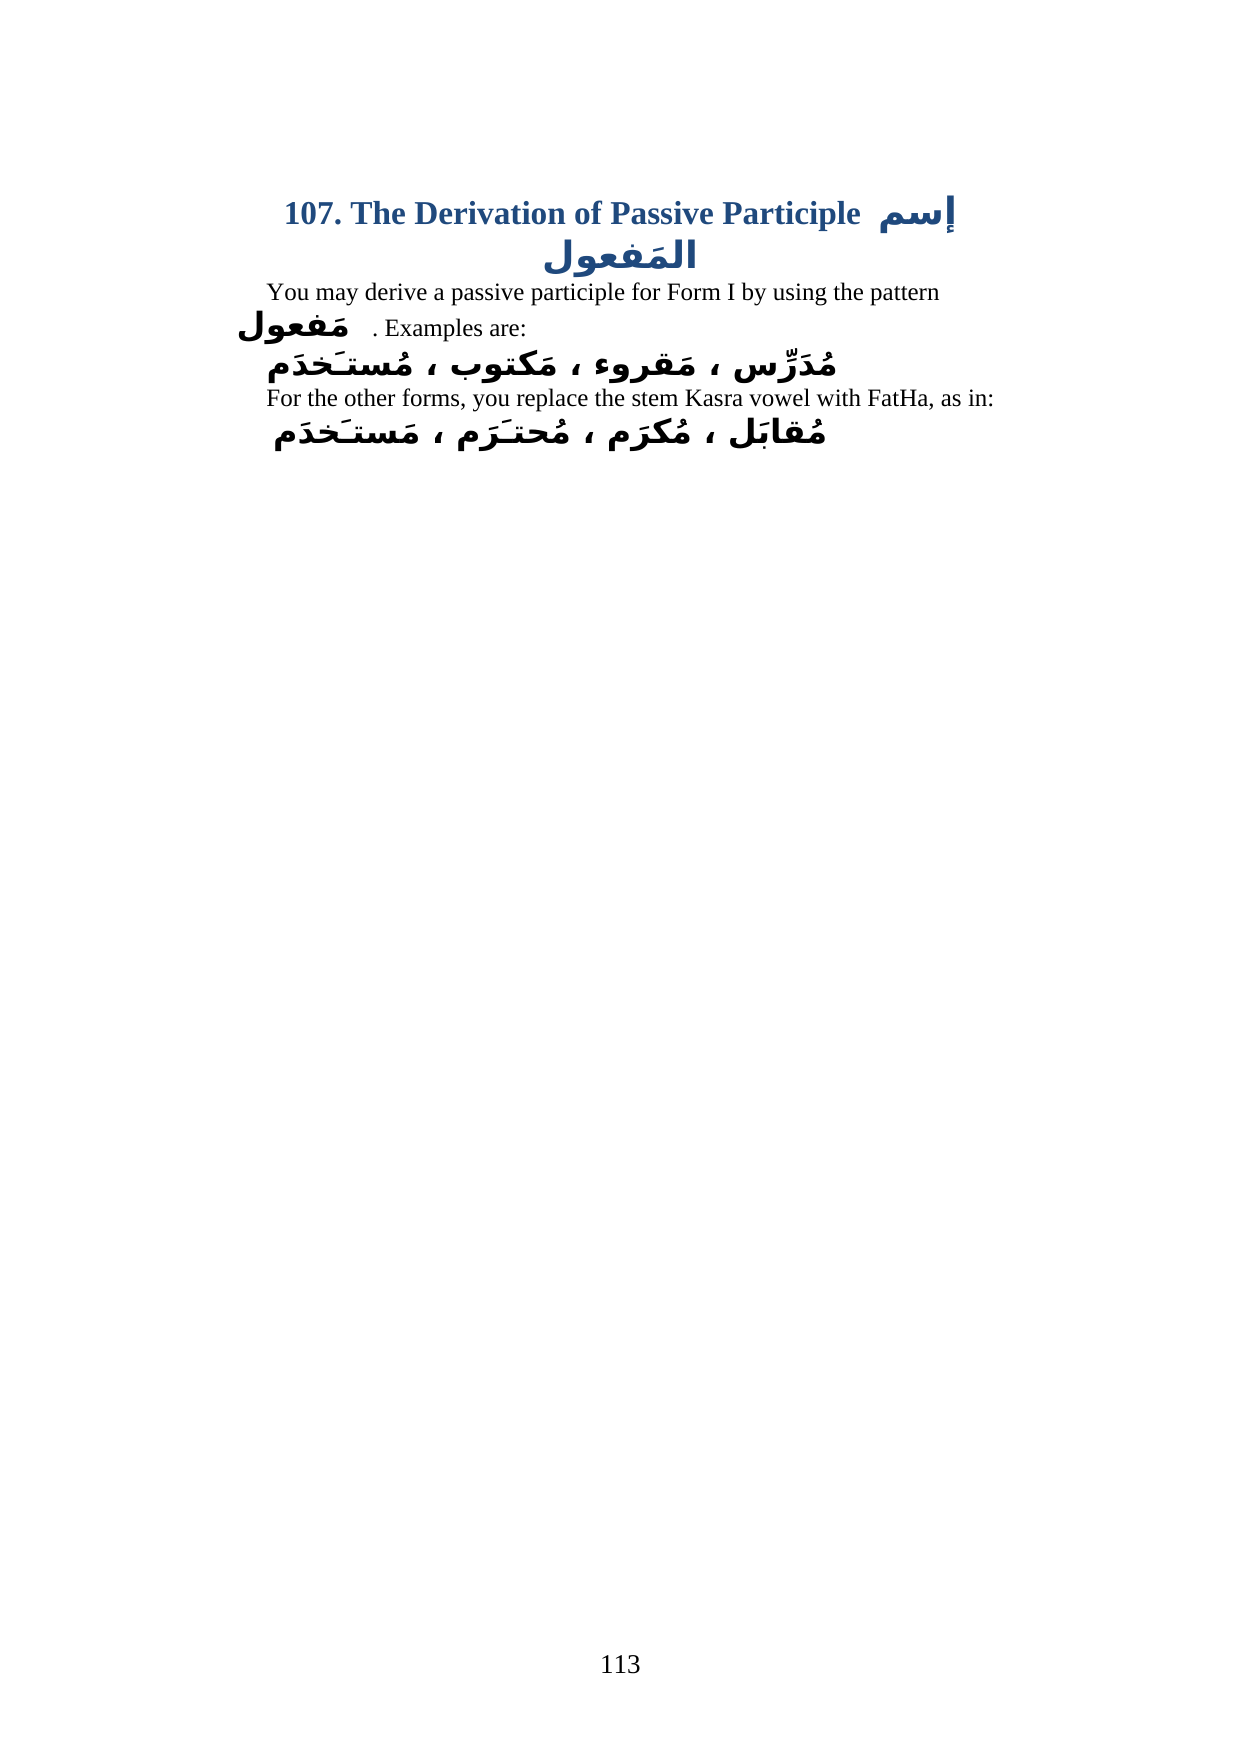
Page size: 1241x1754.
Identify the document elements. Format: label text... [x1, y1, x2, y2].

text مُقابَل ، مُکرَم ، مُحتـَرَم ، مَستـَخدَم [236, 412, 1004, 451]
subtitle 107. The Derivation of Passive Participle إسم المَفعول [236, 190, 1004, 277]
text For the other forms, you replace the stem Kasra vowel with FatHa, as in: [236, 383, 1004, 412]
text مُدَرِّس ، مَقروء ، مَکتوب ، مُستـَخدَم [236, 344, 1004, 383]
text You may derive a passive participle for Form I by using the pattern مَفعول . Examples are: [236, 277, 1004, 344]
